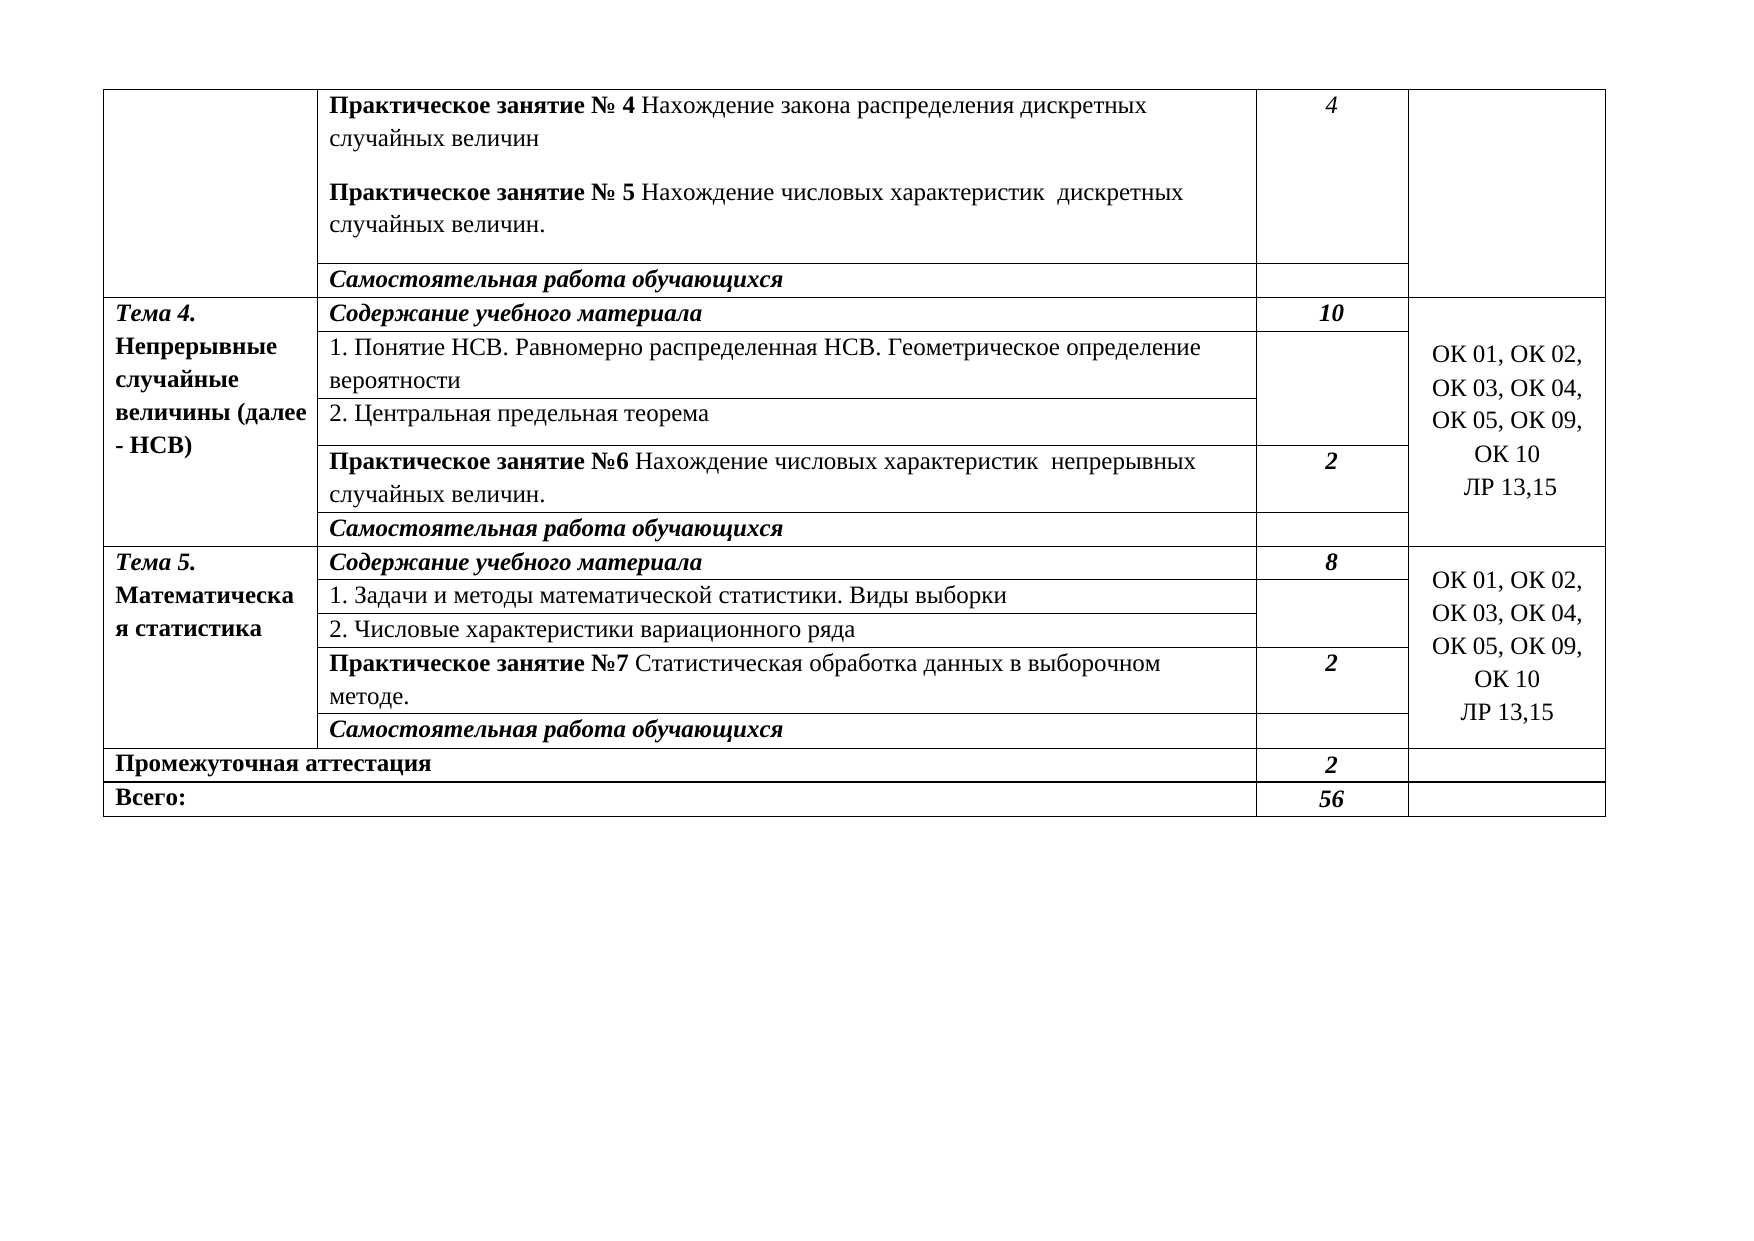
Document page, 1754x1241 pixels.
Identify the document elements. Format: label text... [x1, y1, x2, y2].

table_cell 2 [1257, 648, 1408, 713]
table_cell Тема 4. Непрерывные случайные величины (далее - НСВ) [104, 298, 317, 546]
table_cell Практическое занятие №7 Статистическая обработка данных в выборочном методе. [318, 648, 1256, 713]
table_cell 1. Задачи и методы математической статистики. Виды выборки [318, 580, 1256, 613]
table_cell 2. Числовые характеристики вариационного ряда [318, 614, 1256, 647]
table_cell [1257, 580, 1408, 647]
table_cell Самостоятельная работа обучающихся [318, 264, 1256, 297]
table_cell Практическое занятие №6 Нахождение числовых характеристик непрерывных случайных величин. [318, 446, 1256, 512]
table_cell [1409, 783, 1605, 816]
table_cell 4 [1257, 90, 1408, 263]
table_cell 1. Понятие НСВ. Равномерно распределенная НСВ. Геометрическое определение вероятности [318, 332, 1256, 397]
table_cell [1257, 264, 1408, 297]
table_cell Самостоятельная работа обучающихся [318, 513, 1256, 546]
table_cell [1257, 714, 1408, 747]
table_cell 2 [1257, 446, 1408, 512]
table_cell Тема 5. Математическая статистика [104, 547, 317, 747]
table_cell 56 [1257, 783, 1408, 816]
table_cell Самостоятельная работа обучающихся [318, 714, 1256, 747]
table_cell [1257, 332, 1408, 445]
table_cell ОК 01, ОК 02, ОК 03, ОК 04, ОК 05, ОК 09, ОК 10 ЛР 13,15 [1409, 298, 1605, 546]
table_cell Содержание учебного материала [318, 547, 1256, 579]
table_cell Практическое занятие № 4 Нахождение закона распределения дискретных случайных величин Практическое занятие № 5 Нахождение числовых характеристик дискретных случайных величин. [318, 90, 1256, 263]
table_cell 2. Центральная предельная теорема [318, 399, 1256, 445]
table_cell 10 [1257, 298, 1408, 331]
table_cell [1409, 749, 1605, 781]
table_cell 8 [1257, 547, 1408, 579]
table_cell [1257, 513, 1408, 546]
table_cell Промежуточная аттестация [104, 749, 1256, 781]
table_cell Всего: [104, 783, 1256, 816]
table_cell Содержание учебного материала [318, 298, 1256, 331]
table_cell ОК 01, ОК 02, ОК 03, ОК 04, ОК 05, ОК 09, ОК 10 ЛР 13,15 [1409, 547, 1605, 747]
table_cell 2 [1257, 749, 1408, 781]
